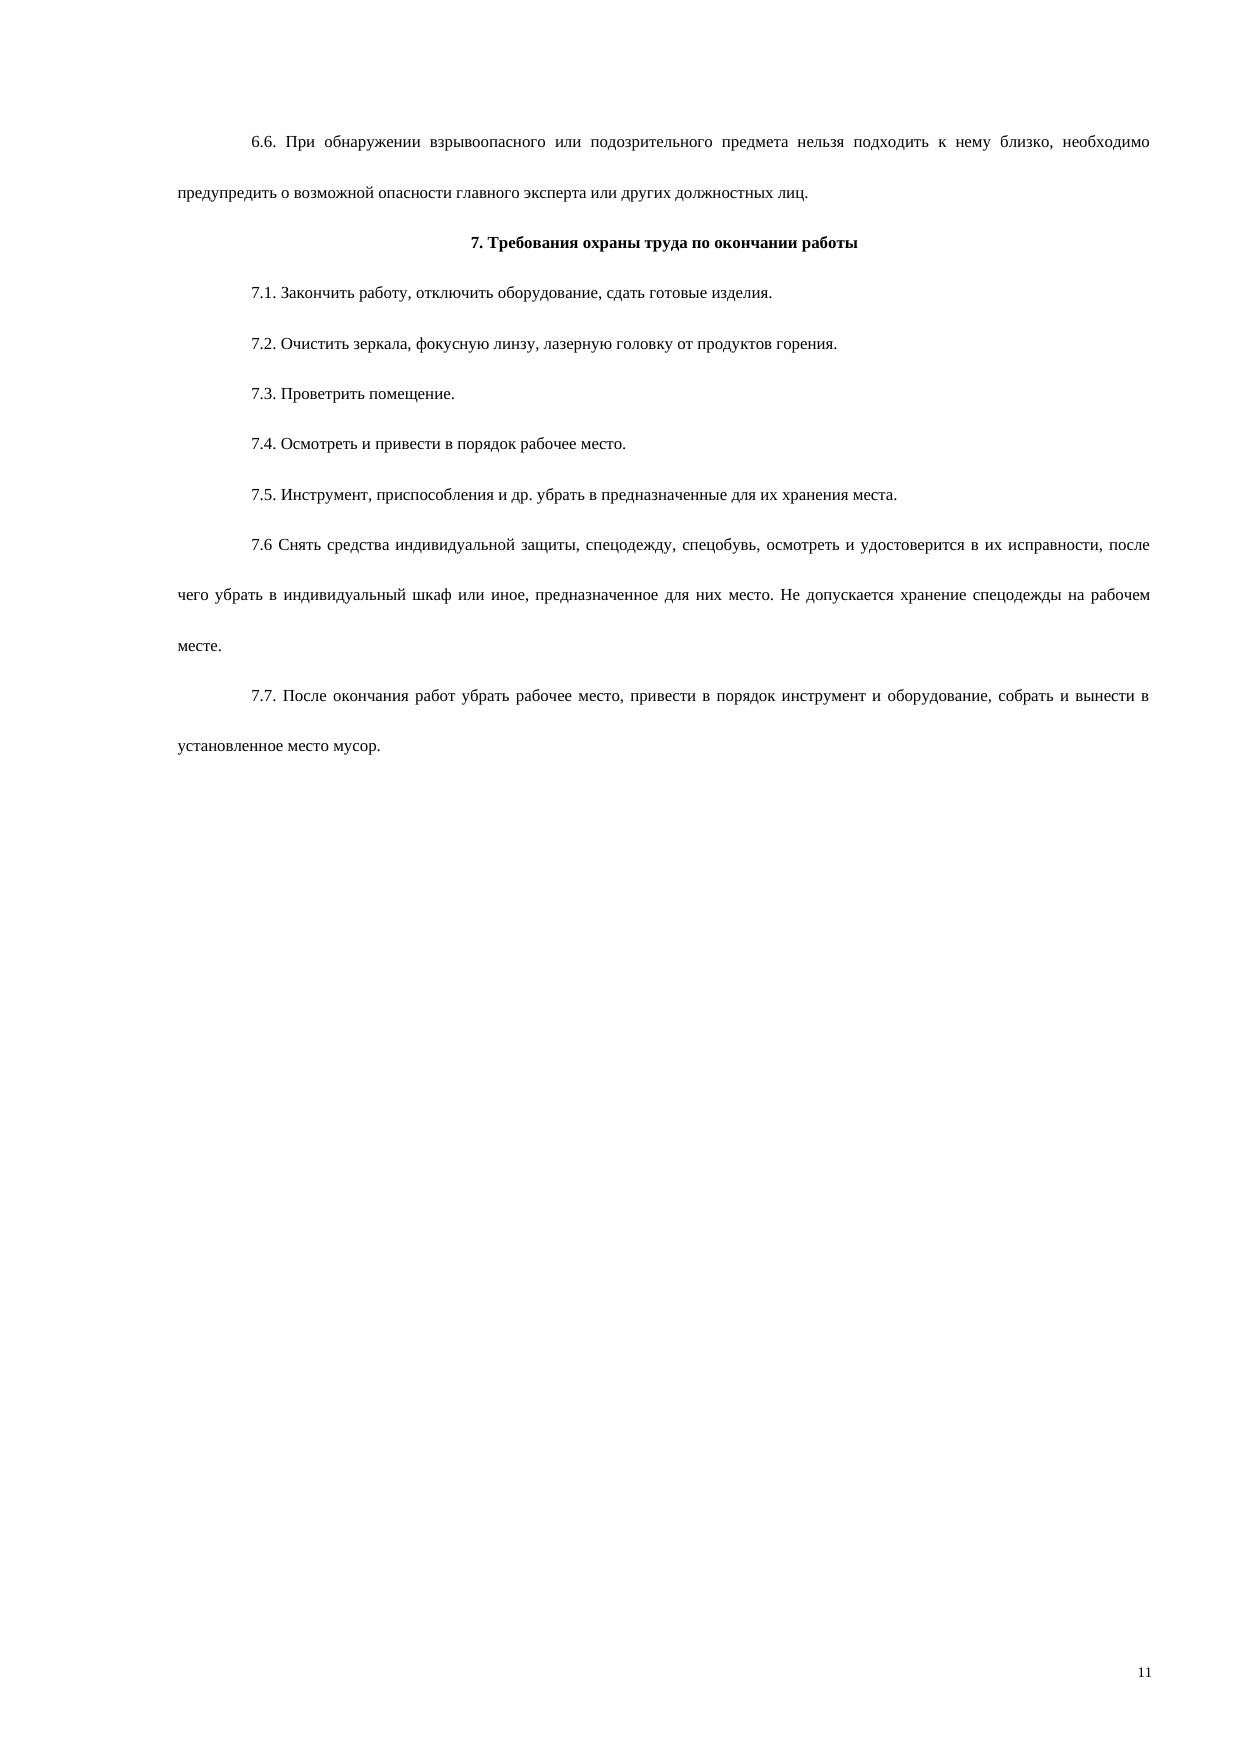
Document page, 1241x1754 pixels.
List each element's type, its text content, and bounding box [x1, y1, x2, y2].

text 6.6. При обнаружении взрывоопасного или подозрительного предмета нельзя подходить к нему близко, необходимо предупредить о возможной опасности главного эксперта или других должностных лиц. [177, 118, 1152, 202]
text 7.4. Осмотреть и привести в порядок рабочее место. [177, 420, 1152, 453]
text 7.1. Закончить работу, отключить оборудование, сдать готовые изделия. [177, 269, 1152, 303]
subtitle 7. Требования охраны труда по окончании работы [177, 219, 1152, 252]
text 7.2. Очистить зеркала, фокусную линзу, лазерную головку от продуктов горения. [177, 319, 1152, 353]
text 7.5. Инструмент, приспособления и др. убрать в предназначенные для их хранения места. [177, 470, 1152, 504]
text 7.6 Снять средства индивидуальной защиты, спецодежду, спецобувь, осмотреть и удостоверится в их исправности, после чего убрать в индивидуальный шкаф или иное, предназначенное для них место. Не допускается хранение спецодежды на рабочем месте. [177, 521, 1152, 655]
text 7.7. После окончания работ убрать рабочее место, привести в порядок инструмент и оборудование, собрать и вынести в установленное место мусор. [177, 672, 1152, 755]
text 7.3. Проветрить помещение. [177, 370, 1152, 403]
